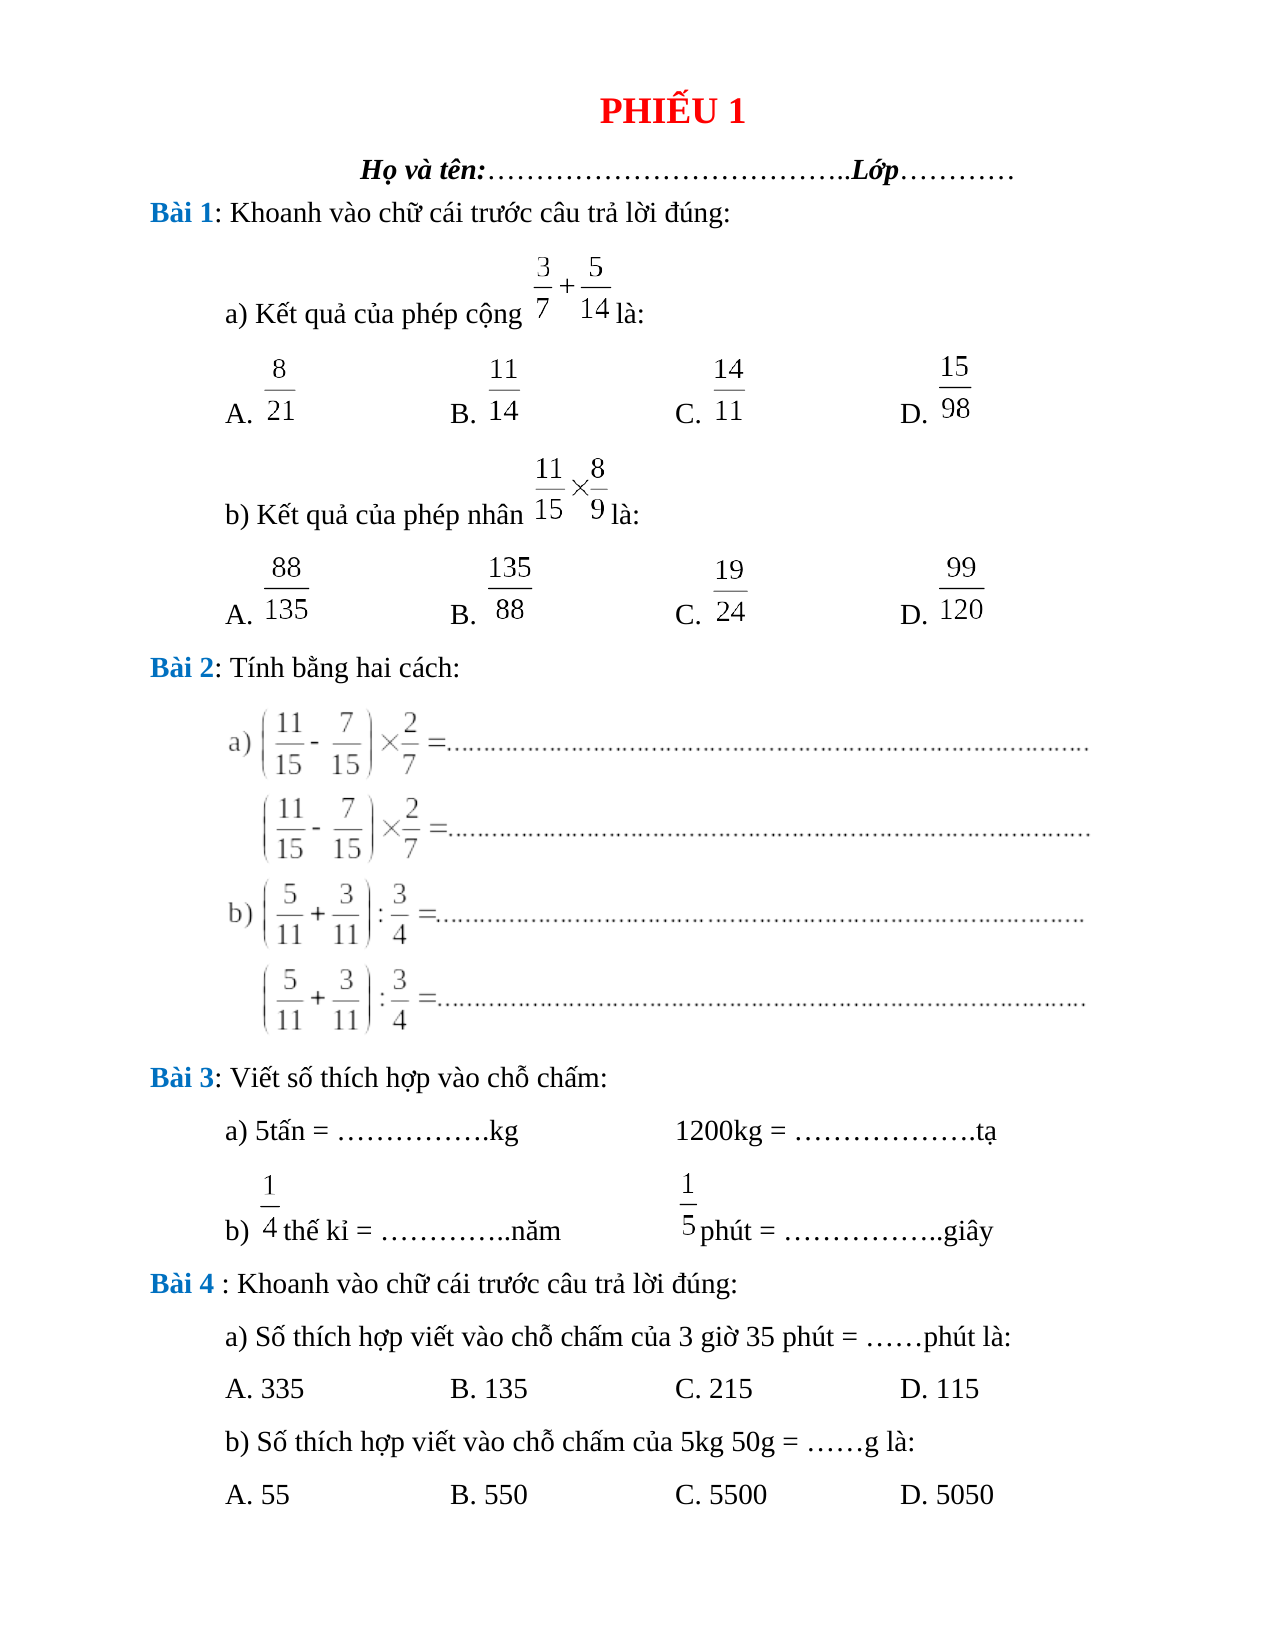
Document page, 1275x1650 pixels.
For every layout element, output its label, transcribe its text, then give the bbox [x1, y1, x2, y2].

text A. B. C. D. [150, 550, 1196, 631]
text b) thế kỉ = …………..năm phút = ……………..giây [150, 1166, 1196, 1247]
text PHIẾU 1 [150, 89, 1196, 132]
text A. B. C. D. [150, 349, 1196, 430]
text Bài 1: Khoanh vào chữ cái trước câu trả lời đúng: [150, 195, 1196, 229]
text a) Kết quả của phép cộng là: [150, 248, 1196, 329]
text Bài 3: Viết số thích hợp vào chỗ chấm: [150, 1060, 1196, 1093]
text A. 55 B. 550 C. 5500 D. 5050 [150, 1477, 1196, 1511]
text Bài 2: Tính bằng hai cách: [150, 650, 1196, 684]
text Họ và tên:………………………………..Lớp………… [150, 152, 1196, 185]
text a) 5tấn = …………….kg 1200kg = ……………….tạ [150, 1113, 1196, 1146]
text A. 335 B. 135 C. 215 D. 115 [150, 1372, 1196, 1405]
text Bài 4 : Khoanh vào chữ cái trước câu trả lời đúng: [150, 1266, 1196, 1299]
text b) Kết quả của phép nhân là: [150, 449, 1196, 531]
text b) Số thích hợp viết vào chỗ chấm của 5kg 50g = ……g là: [150, 1424, 1196, 1458]
text a) Số thích hợp viết vào chỗ chấm của 3 giờ 35 phút = ……phút là: [150, 1319, 1196, 1352]
